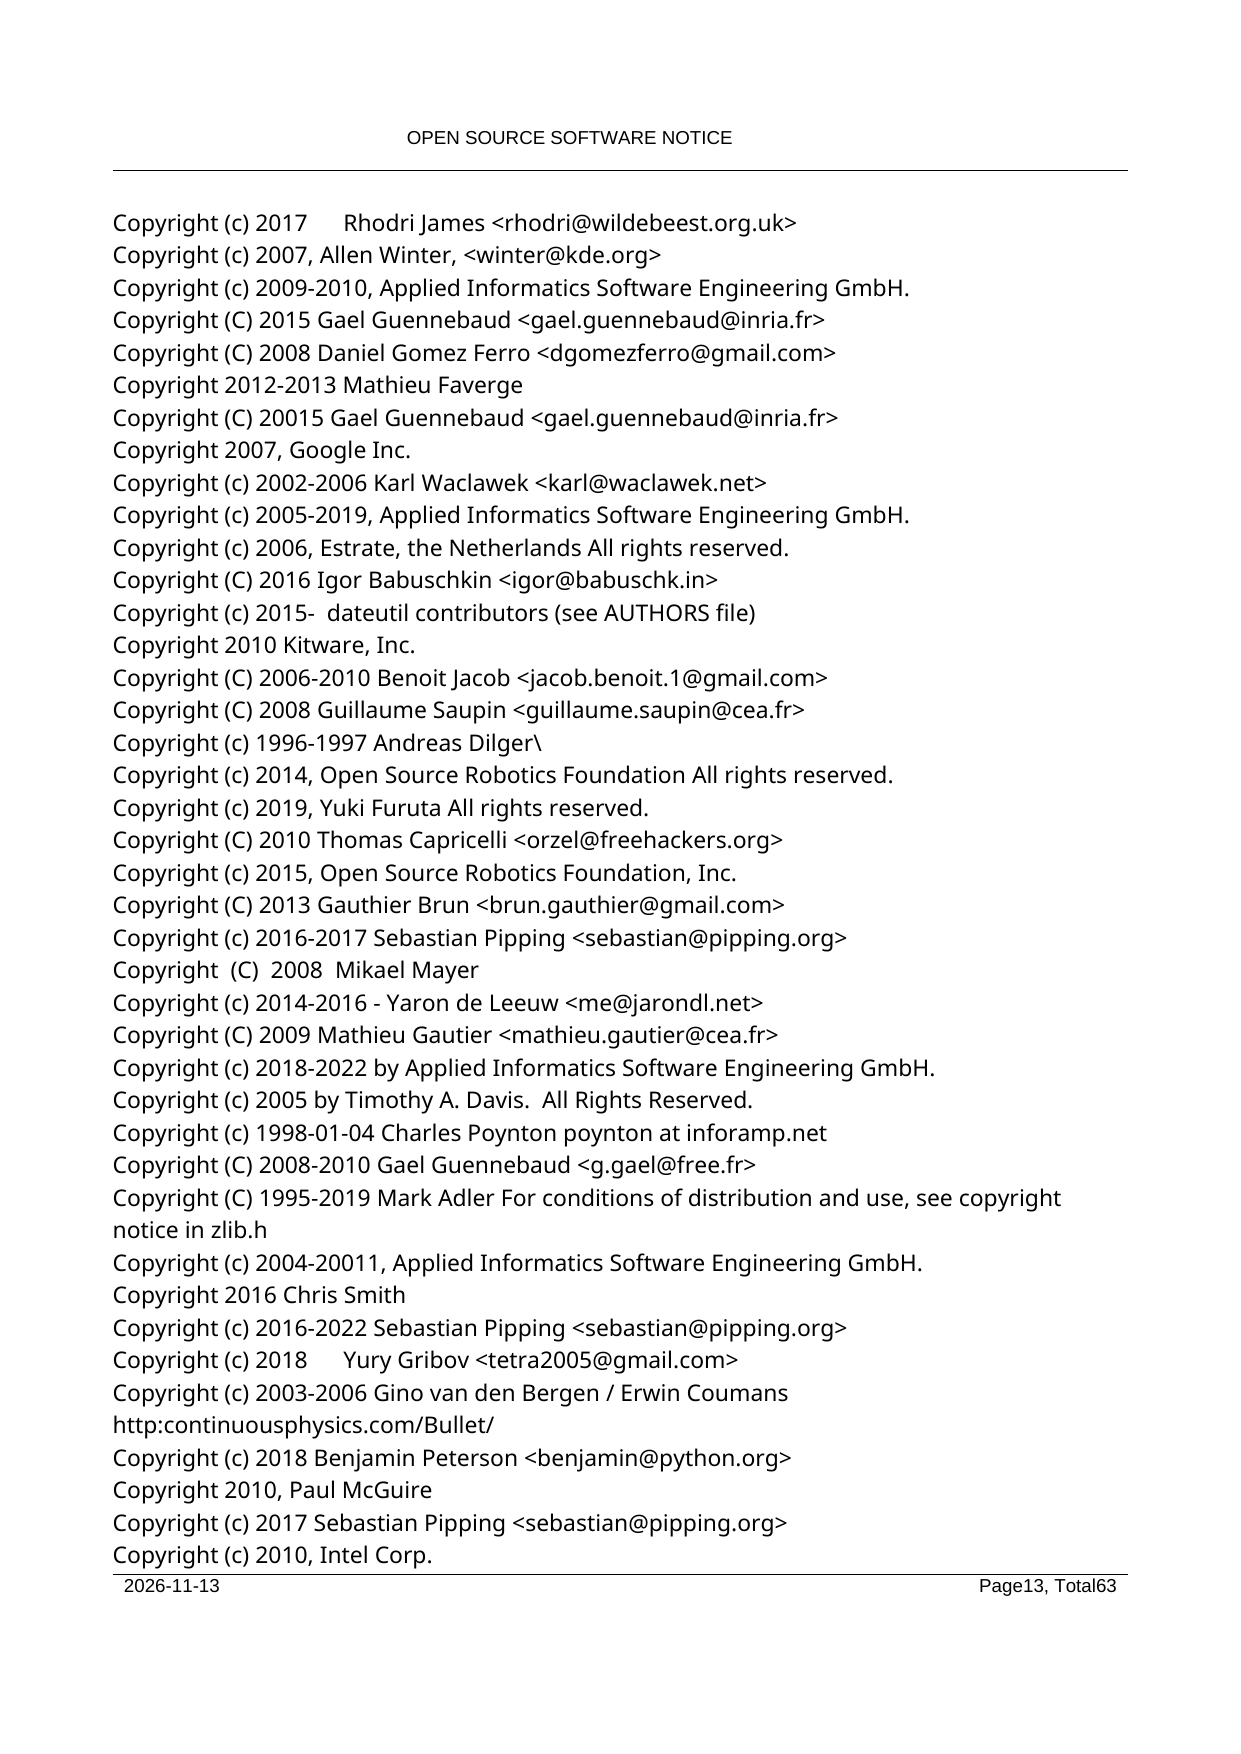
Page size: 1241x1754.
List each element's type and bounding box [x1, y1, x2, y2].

text [112, 206, 1128, 1571]
